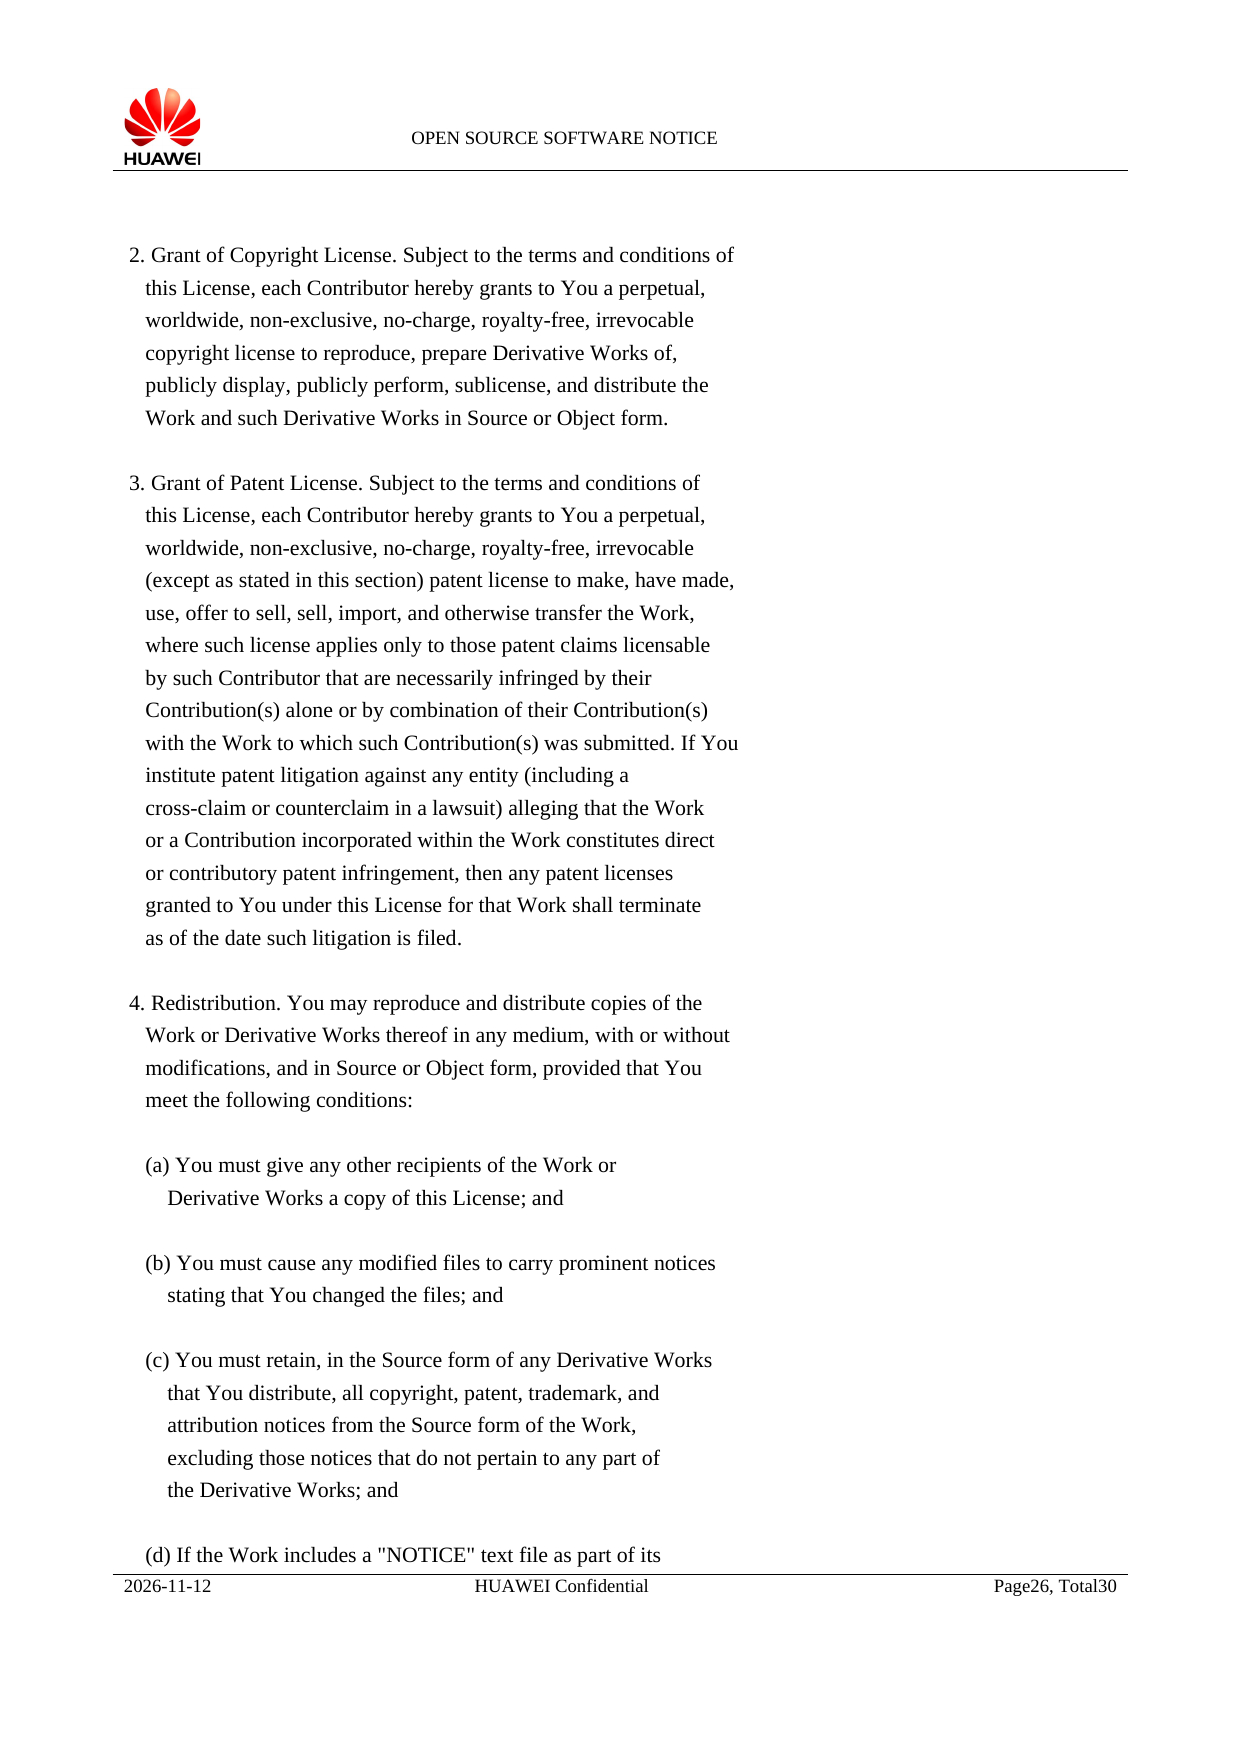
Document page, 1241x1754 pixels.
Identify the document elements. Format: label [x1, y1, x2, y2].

picture [124, 88, 201, 165]
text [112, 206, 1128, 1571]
